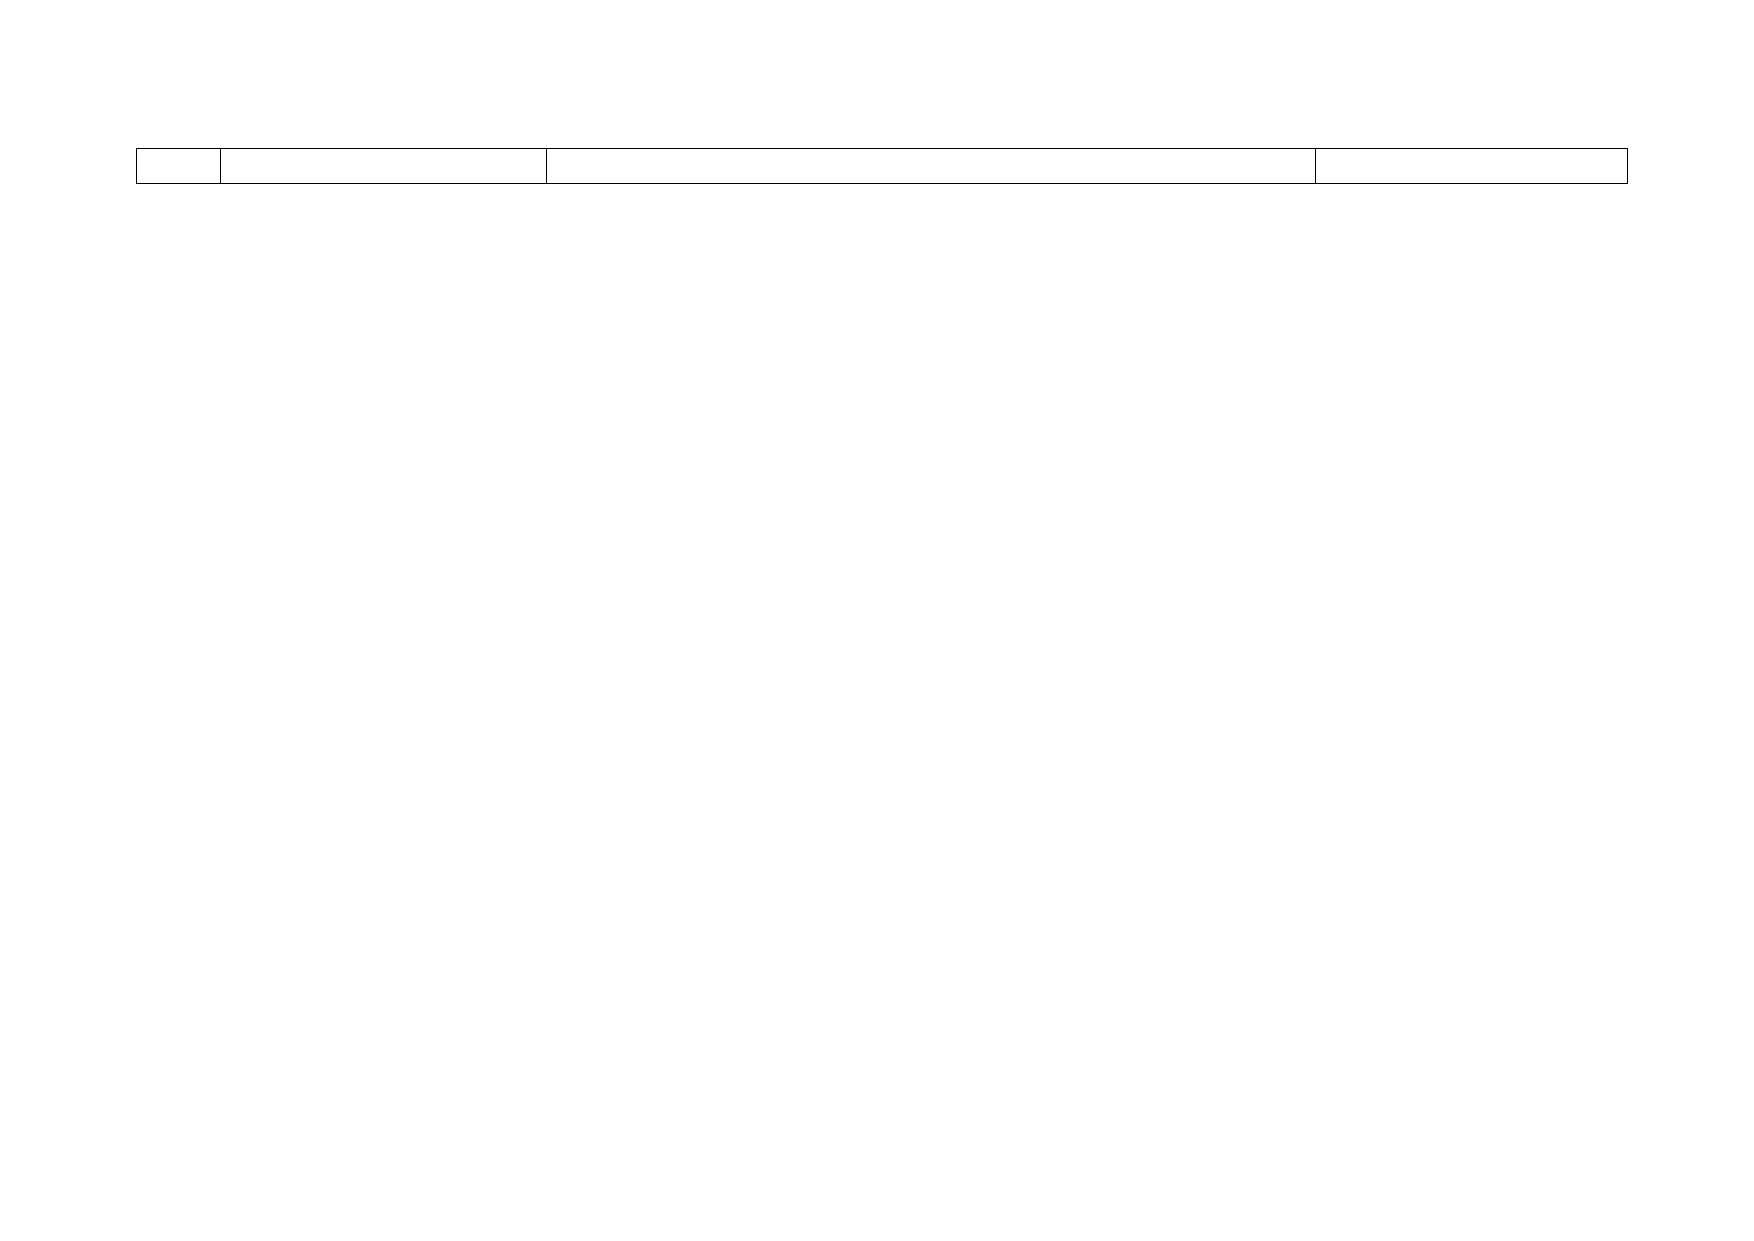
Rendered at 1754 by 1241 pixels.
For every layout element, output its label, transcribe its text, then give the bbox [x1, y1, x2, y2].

table_cell 2. [137, 149, 220, 183]
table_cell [1316, 149, 1627, 183]
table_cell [547, 149, 1315, 183]
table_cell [221, 149, 546, 183]
